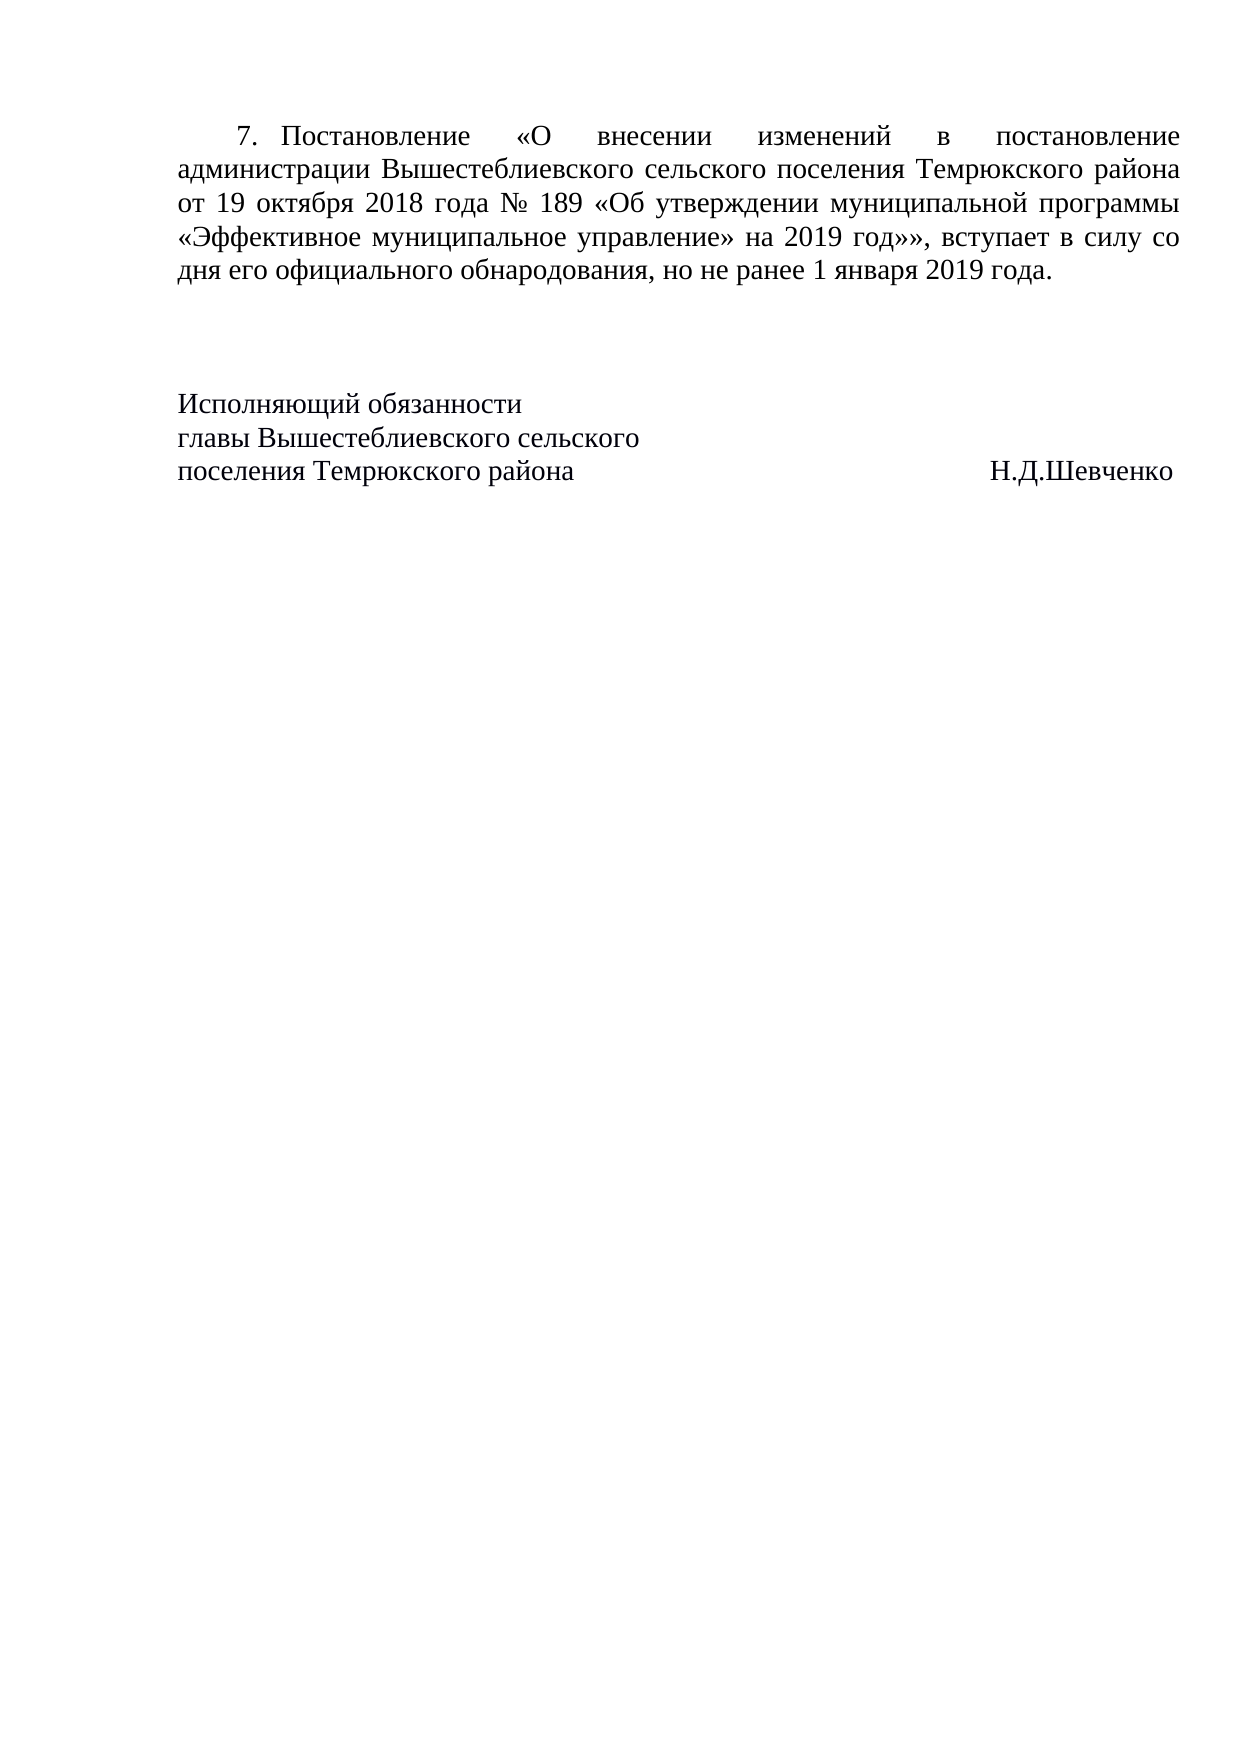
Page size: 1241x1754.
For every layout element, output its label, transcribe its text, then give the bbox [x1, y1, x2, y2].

text поселения Темрюкского района Н.Д.Шевченко [177, 453, 1181, 487]
list Постановление «О внесении изменений в постановление администрации Вышестеблиевского сельского поселения Темрюкского района от 19 октября 2018 года № 189 «Об утверждении муниципальной программы «Эффективное муниципальное управление» на 2019 год»», вступает в силу со дня его официального обнародования, но не ранее 1 января 2019 года. [177, 118, 1181, 286]
text Исполняющий обязанности [177, 386, 1181, 420]
text главы Вышестеблиевского сельского [177, 420, 1181, 453]
